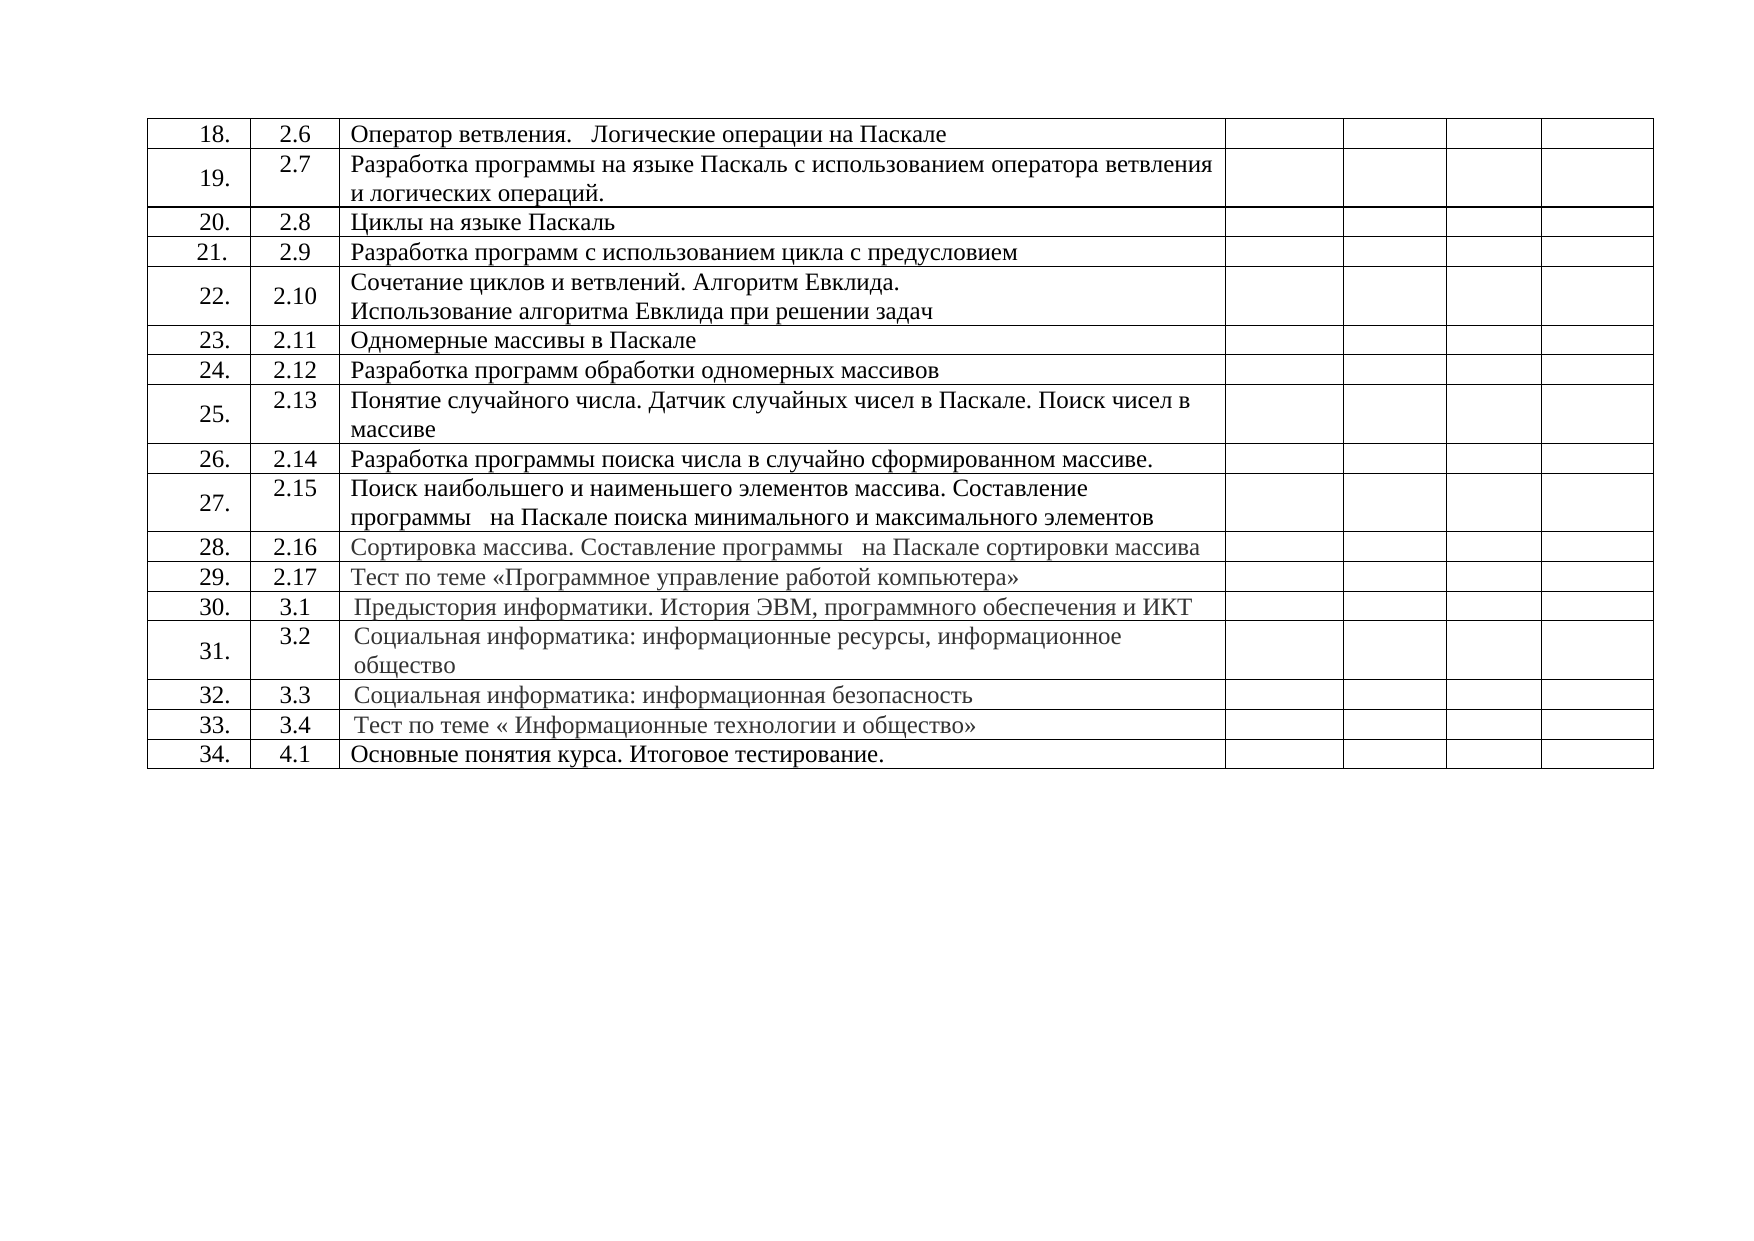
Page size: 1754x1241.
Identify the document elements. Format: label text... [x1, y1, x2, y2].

table_cell 3.4 [251, 710, 339, 738]
table_cell Оператор ветвления. Логические операции на Паскале [340, 119, 1225, 148]
table_cell [1542, 326, 1653, 354]
table_cell [1542, 208, 1653, 236]
table_cell [1447, 355, 1541, 384]
table_cell 2.15 [251, 474, 339, 531]
table_cell [148, 532, 250, 561]
table_cell Сортировка массива. Составление программы на Паскале сортировки массива [340, 532, 1225, 561]
table_cell [1226, 355, 1343, 384]
table_cell [148, 149, 250, 206]
table_cell [1344, 237, 1446, 266]
table_cell [148, 710, 250, 738]
table_cell [1447, 208, 1541, 236]
table_cell [1542, 474, 1653, 531]
table_cell 4.1 [251, 740, 339, 768]
table_cell [1447, 237, 1541, 266]
table_cell [1542, 680, 1653, 709]
table_cell 2.14 [251, 444, 339, 472]
table_cell [1344, 592, 1446, 620]
table_cell [1542, 267, 1653, 324]
table_cell [1226, 592, 1343, 620]
table_cell Социальная информатика: информационная безопасность [340, 680, 1225, 709]
table_cell [1344, 532, 1446, 561]
table_cell [1226, 532, 1343, 561]
table_cell [1344, 385, 1446, 443]
table_cell [1344, 710, 1446, 738]
table_cell [1447, 444, 1541, 472]
table_cell [148, 355, 250, 384]
table_cell Сочетание циклов и ветвлений. Алгоритм Евклида. Использование алгоритма Евклида при решении задач [340, 267, 1225, 324]
table_cell [1226, 621, 1343, 679]
table_cell [1542, 444, 1653, 472]
table_cell Предыстория информатики. История ЭВМ, программного обеспечения и ИКТ [340, 592, 1225, 620]
table_cell [1344, 444, 1446, 472]
table_cell [1447, 119, 1541, 148]
table_cell 3.2 [251, 621, 339, 679]
table_cell 2.17 [251, 562, 339, 591]
table_cell [1542, 237, 1653, 266]
table_cell Тест по теме « Информационные технологии и общество» [340, 710, 1225, 738]
table_cell Одномерные массивы в Паскале [340, 326, 1225, 354]
table_cell [148, 621, 250, 679]
table_cell [1542, 355, 1653, 384]
table_cell [1226, 710, 1343, 738]
table_cell [148, 237, 250, 266]
table_cell [1447, 149, 1541, 206]
table_cell [1344, 562, 1446, 591]
table_cell [1447, 592, 1541, 620]
table_cell [1447, 385, 1541, 443]
table_cell [1344, 355, 1446, 384]
table_cell 2.10 [251, 267, 339, 324]
table_cell [1226, 267, 1343, 324]
table_cell [1542, 562, 1653, 591]
table_cell [1226, 237, 1343, 266]
table_cell [148, 326, 250, 354]
table_cell [1344, 267, 1446, 324]
table_cell [148, 592, 250, 620]
table_cell [1344, 326, 1446, 354]
table_cell [1226, 326, 1343, 354]
table_cell 3.1 [251, 592, 339, 620]
table_cell Разработка программы на языке Паскаль с использованием оператора ветвления и логических операций. [340, 149, 1225, 206]
table_cell [1542, 532, 1653, 561]
table_cell [1447, 474, 1541, 531]
table_cell [1344, 621, 1446, 679]
table_cell [1447, 710, 1541, 738]
table_cell [1226, 444, 1343, 472]
table_cell Разработка программ c использованием цикла с предусловием [340, 237, 1225, 266]
table_cell Понятие случайного числа. Датчик случайных чисел в Паскале. Поиск чисел в массиве [340, 385, 1225, 443]
table_cell 2.8 [251, 208, 339, 236]
table_cell [148, 208, 250, 236]
table_cell 2.12 [251, 355, 339, 384]
table_cell [148, 740, 250, 768]
table_cell [1447, 740, 1541, 768]
table_cell [148, 474, 250, 531]
table_cell [1542, 119, 1653, 148]
table_cell [1542, 740, 1653, 768]
table_cell [1344, 208, 1446, 236]
table_cell Тест по теме «Программное управление работой компьютера» [340, 562, 1225, 591]
table_cell [148, 680, 250, 709]
table_cell 2.13 [251, 385, 339, 443]
table_cell [1447, 326, 1541, 354]
table_cell 2.11 [251, 326, 339, 354]
table_cell Разработка программ обработки одномерных массивов [340, 355, 1225, 384]
table_cell [1542, 592, 1653, 620]
table_cell [1344, 119, 1446, 148]
table_cell [1447, 532, 1541, 561]
table_cell [1226, 474, 1343, 531]
table_cell [1226, 119, 1343, 148]
table_cell [1447, 267, 1541, 324]
table_cell [148, 444, 250, 472]
table_cell [1344, 740, 1446, 768]
table_cell [1226, 562, 1343, 591]
table_cell [1542, 149, 1653, 206]
table_cell 3.3 [251, 680, 339, 709]
table_cell [1447, 680, 1541, 709]
table_cell Разработка программы поиска числа в случайно сформированном массиве. [340, 444, 1225, 472]
table_cell [1226, 680, 1343, 709]
table_cell [1226, 149, 1343, 206]
table_cell 2.7 [251, 149, 339, 206]
table_cell Поиск наибольшего и наименьшего элементов массива. Составление программы на Паскале поиска минимального и максимального элементов [340, 474, 1225, 531]
table_cell [148, 119, 250, 148]
table_cell [1226, 740, 1343, 768]
table_cell [1344, 149, 1446, 206]
table_cell Социальная информатика: информационные ресурсы, информационное общество [340, 621, 1225, 679]
table_cell [1447, 562, 1541, 591]
table_cell 2.6 [251, 119, 339, 148]
table_cell [1226, 208, 1343, 236]
table_cell [148, 267, 250, 324]
table_cell [1447, 621, 1541, 679]
table_cell [1344, 680, 1446, 709]
table_cell 2.16 [251, 532, 339, 561]
table_cell Основные понятия курса. Итоговое тестирование. [340, 740, 1225, 768]
table_cell [1542, 710, 1653, 738]
table_cell [1542, 621, 1653, 679]
table_cell [148, 562, 250, 591]
table_cell [148, 385, 250, 443]
table_cell [1344, 474, 1446, 531]
table_cell Циклы на языке Паскаль [340, 208, 1225, 236]
table_cell 2.9 [251, 237, 339, 266]
table_cell [1226, 385, 1343, 443]
table_cell [1542, 385, 1653, 443]
